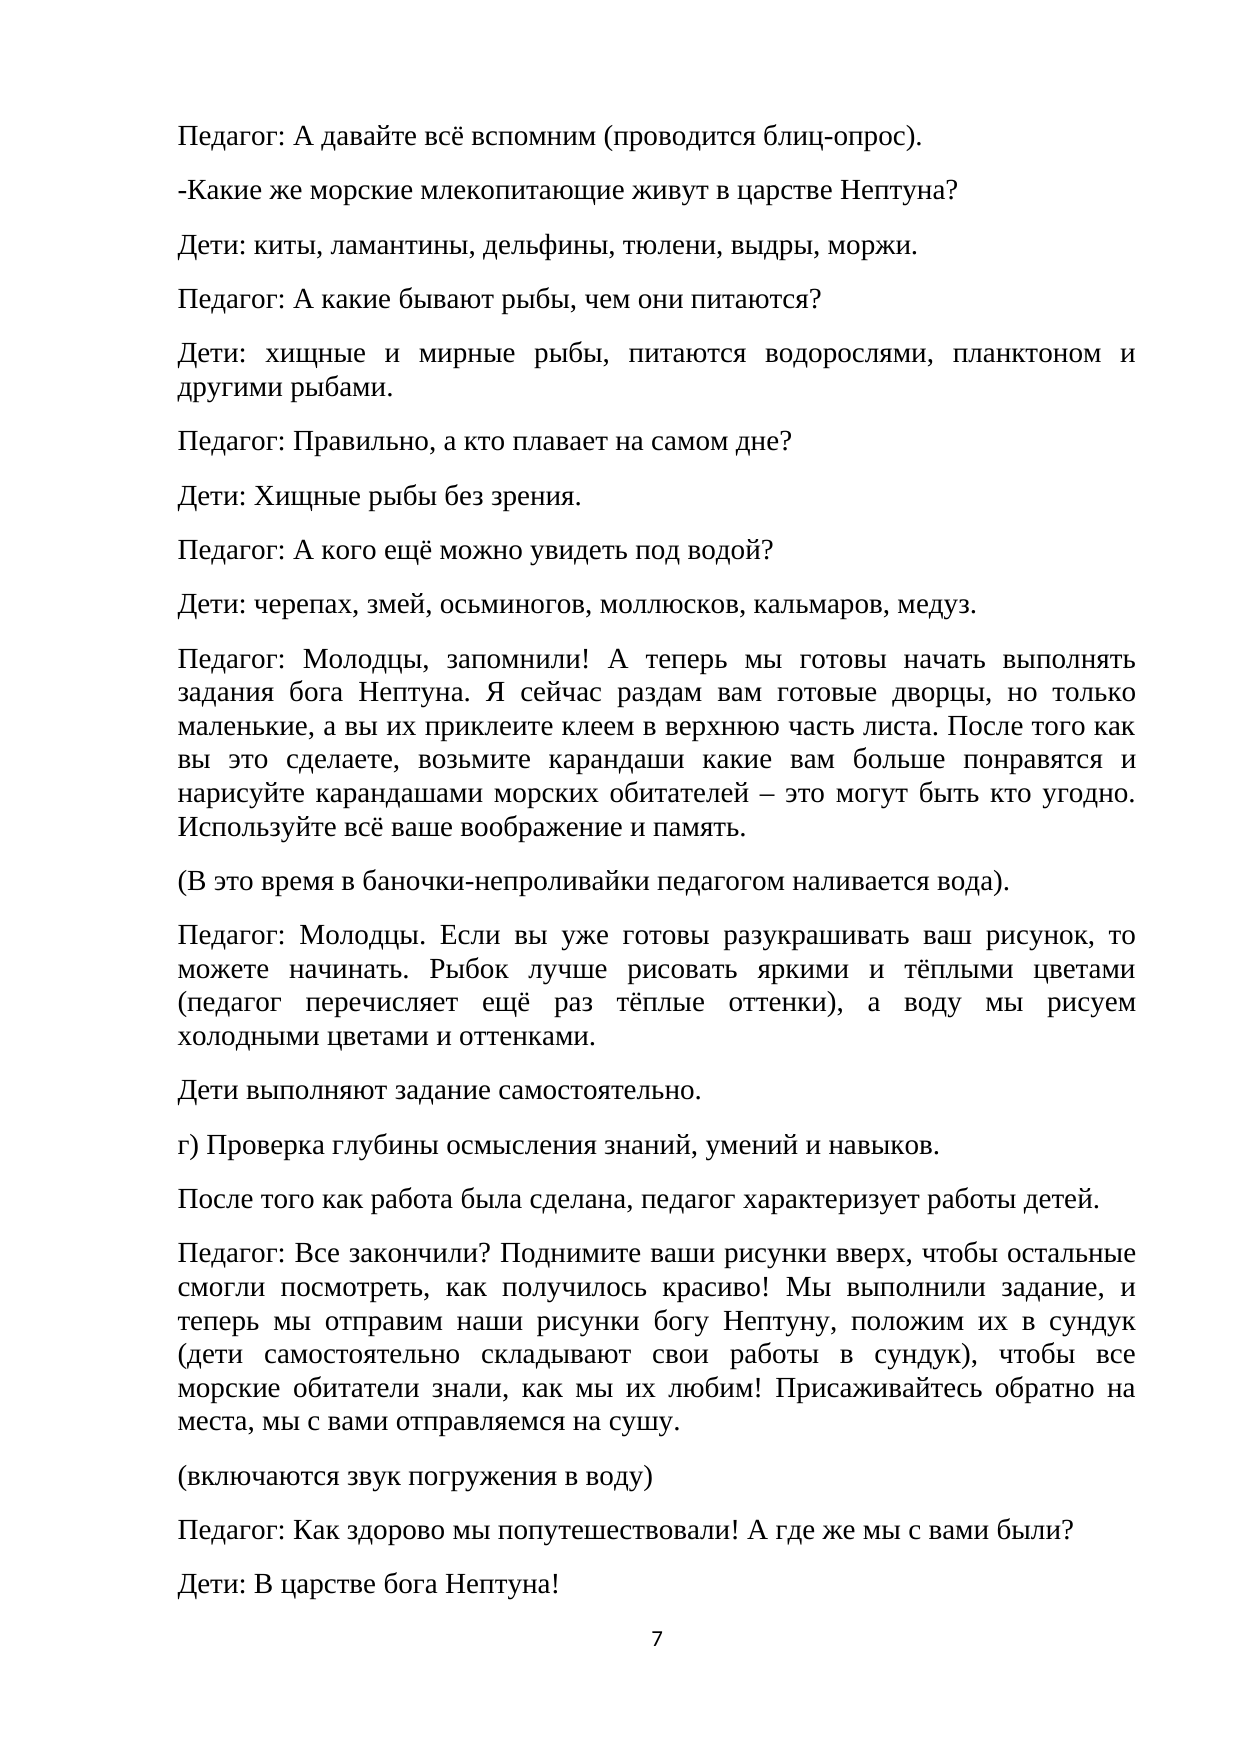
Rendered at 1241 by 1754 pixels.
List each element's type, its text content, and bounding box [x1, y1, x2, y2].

text Дети: черепах, змей, осьминогов, моллюсков, кальмаров, медуз. [177, 587, 1137, 620]
text Педагог: А кого ещё можно увидеть под водой? [177, 532, 1137, 566]
text Дети выполняют задание самостоятельно. [177, 1072, 1137, 1106]
text -Какие же морские млекопитающие живут в царстве Нептуна? [177, 172, 1137, 206]
text Педагог: Как здорово мы попутешествовали! А где же мы с вами были? [177, 1512, 1137, 1546]
text Дети: киты, ламантины, дельфины, тюлени, выдры, моржи. [177, 227, 1137, 260]
text г) Проверка глубины осмысления знаний, умений и навыков. [177, 1127, 1137, 1160]
text Педагог: Правильно, а кто плавает на самом дне? [177, 423, 1137, 457]
text Дети: хищные и мирные рыбы, питаются водорослями, планктоном и другими рыбами. [177, 336, 1137, 403]
text (В это время в баночки-непроливайки педагогом наливается вода). [177, 863, 1137, 897]
text Педагог: Молодцы, запомнили! А теперь мы готовы начать выполнять задания бога Нептуна. Я сейчас раздам вам готовые дворцы, но только маленькие, а вы их приклеите клеем в верхнюю часть листа. После того как вы это сделаете, возьмите карандаши какие вам больше понравятся и нарисуйте карандашами морских обитателей – это могут быть кто угодно. Используйте всё ваше воображение и память. [177, 641, 1137, 842]
text Педагог: А какие бывают рыбы, чем они питаются? [177, 281, 1137, 315]
text Педагог: А давайте всё вспомним (проводится блиц-опрос). [177, 118, 1137, 152]
text (включаются звук погружения в воду) [177, 1458, 1137, 1491]
text Педагог: Все закончили? Поднимите ваши рисунки вверх, чтобы остальные смогли посмотреть, как получилось красиво! Мы выполнили задание, и теперь мы отправим наши рисунки богу Нептуну, положим их в сундук (дети самостоятельно складывают свои работы в сундук), чтобы все морские обитатели знали, как мы их любим! Присаживайтесь обратно на места, мы с вами отправляемся на сушу. [177, 1236, 1137, 1437]
text Дети: Хищные рыбы без зрения. [177, 478, 1137, 511]
text Педагог: Молодцы. Если вы уже готовы разукрашивать ваш рисунок, то можете начинать. Рыбок лучше рисовать яркими и тёплыми цветами (педагог перечисляет ещё раз тёплые оттенки), а воду мы рисуем холодными цветами и оттенками. [177, 917, 1137, 1052]
text После того как работа была сделана, педагог характеризует работы детей. [177, 1181, 1137, 1215]
text Дети: В царстве бога Нептуна! [177, 1566, 1137, 1600]
